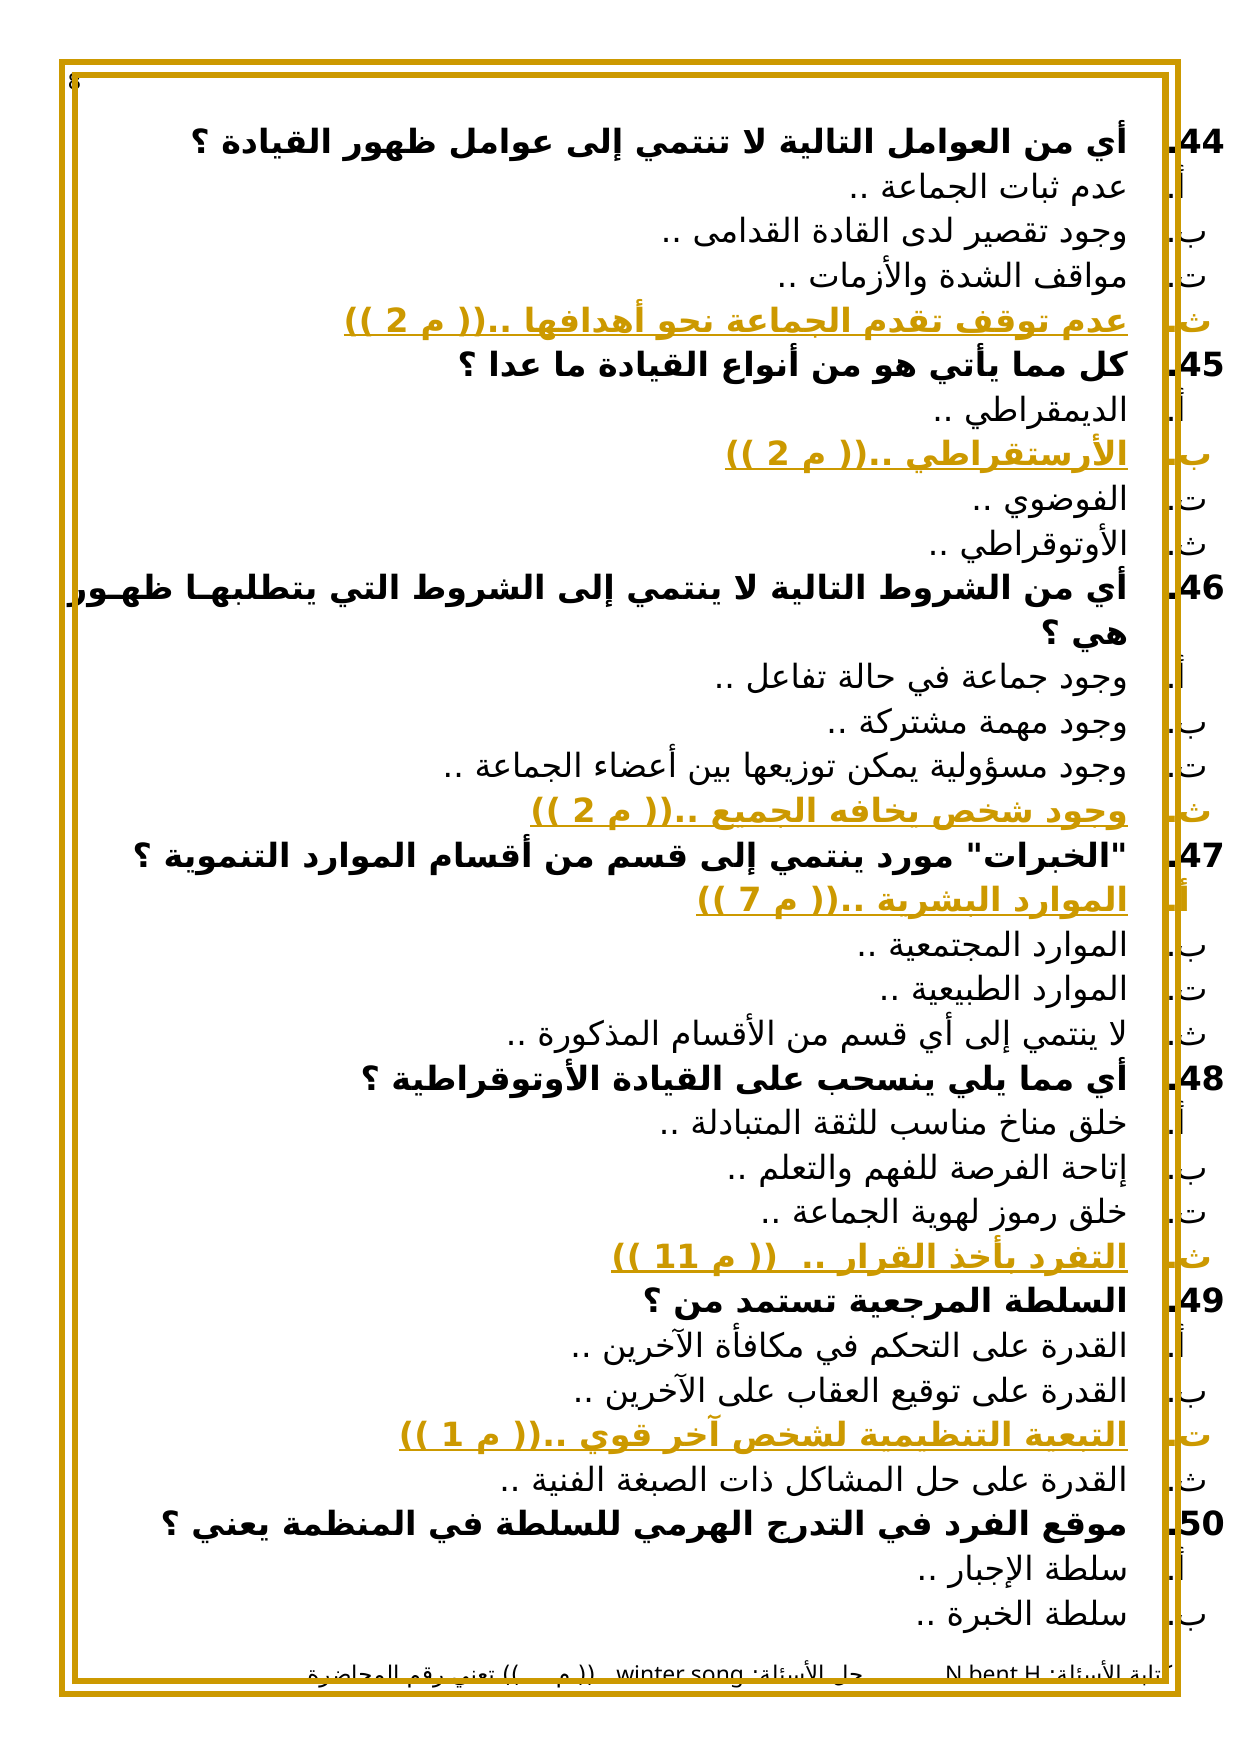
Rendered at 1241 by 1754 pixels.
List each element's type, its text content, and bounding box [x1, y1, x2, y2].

list خلق مناخ مناسب للثقة المتبادلة .. [78, 1103, 1162, 1142]
list لا ينتمي إلى أي قسم من الأقسام المذكورة .. [78, 1014, 1162, 1053]
list أي مما يلي ينسحب على القيادة الأوتوقراطية ؟ [78, 1059, 1162, 1098]
list وجود شخص يخافه الجميع ..(( م 2 )) [78, 791, 1162, 830]
list إتاحة الفرصة للفهم والتعلم .. [78, 1148, 1162, 1187]
list الموارد البشرية ..(( م 7 )) [78, 881, 1162, 919]
list وجود مسؤولية يمكن توزيعها بين أعضاء الجماعة .. [78, 747, 1162, 786]
list كل مما يأتي هو من أنواع القيادة ما عدا ؟ [78, 346, 1162, 384]
list سلطة الخبرة .. [78, 1594, 1162, 1633]
list عدم توقف تقدم الجماعة نحو أهدافها ..(( م 2 )) [78, 301, 1162, 340]
list سلطة الإجبار .. [78, 1549, 1162, 1588]
list القدرة على التحكم في مكافأة الآخرين .. [78, 1326, 1162, 1365]
list موقع الفرد في التدرج الهرمي للسلطة في المنظمة يعني ؟ [78, 1505, 1162, 1544]
list مواقف الشدة والأزمات .. [78, 256, 1162, 295]
list وجود تقصير لدى القادة القدامى .. [78, 212, 1162, 251]
list وجود مهمة مشتركة .. [78, 702, 1162, 741]
list التبعية التنظيمية لشخص آخر قوي ..(( م 1 )) [78, 1416, 1162, 1454]
list السلطة المرجعية تستمد من ؟ [78, 1282, 1162, 1321]
list أي من الشروط التالية لا ينتمي إلى الشروط التي يتطلبها ظهور هي ؟ [78, 568, 1162, 652]
list الأرستقراطي ..(( م 2 )) [78, 435, 1162, 474]
list القدرة على حل المشاكل ذات الصبغة الفنية .. [78, 1460, 1162, 1499]
list التفرد بأخذ القرار .. (( م 11 )) [78, 1237, 1162, 1276]
list الديمقراطي .. [78, 390, 1162, 429]
list الفوضوي .. [78, 479, 1162, 518]
list خلق رموز لهوية الجماعة .. [78, 1193, 1162, 1232]
list القدرة على توقيع العقاب على الآخرين .. [78, 1371, 1162, 1410]
list الموارد الطبيعية .. [78, 970, 1162, 1009]
list "الخبرات" مورد ينتمي إلى قسم من أقسام الموارد التنموية ؟ [78, 836, 1162, 875]
list الأوتوقراطي .. [78, 524, 1162, 563]
list وجود جماعة في حالة تفاعل .. [78, 658, 1162, 697]
list أي من العوامل التالية لا تنتمي إلى عوامل ظهور القيادة ؟ [78, 123, 1162, 162]
list عدم ثبات الجماعة .. [78, 167, 1162, 206]
list الموارد المجتمعية .. [78, 925, 1162, 964]
